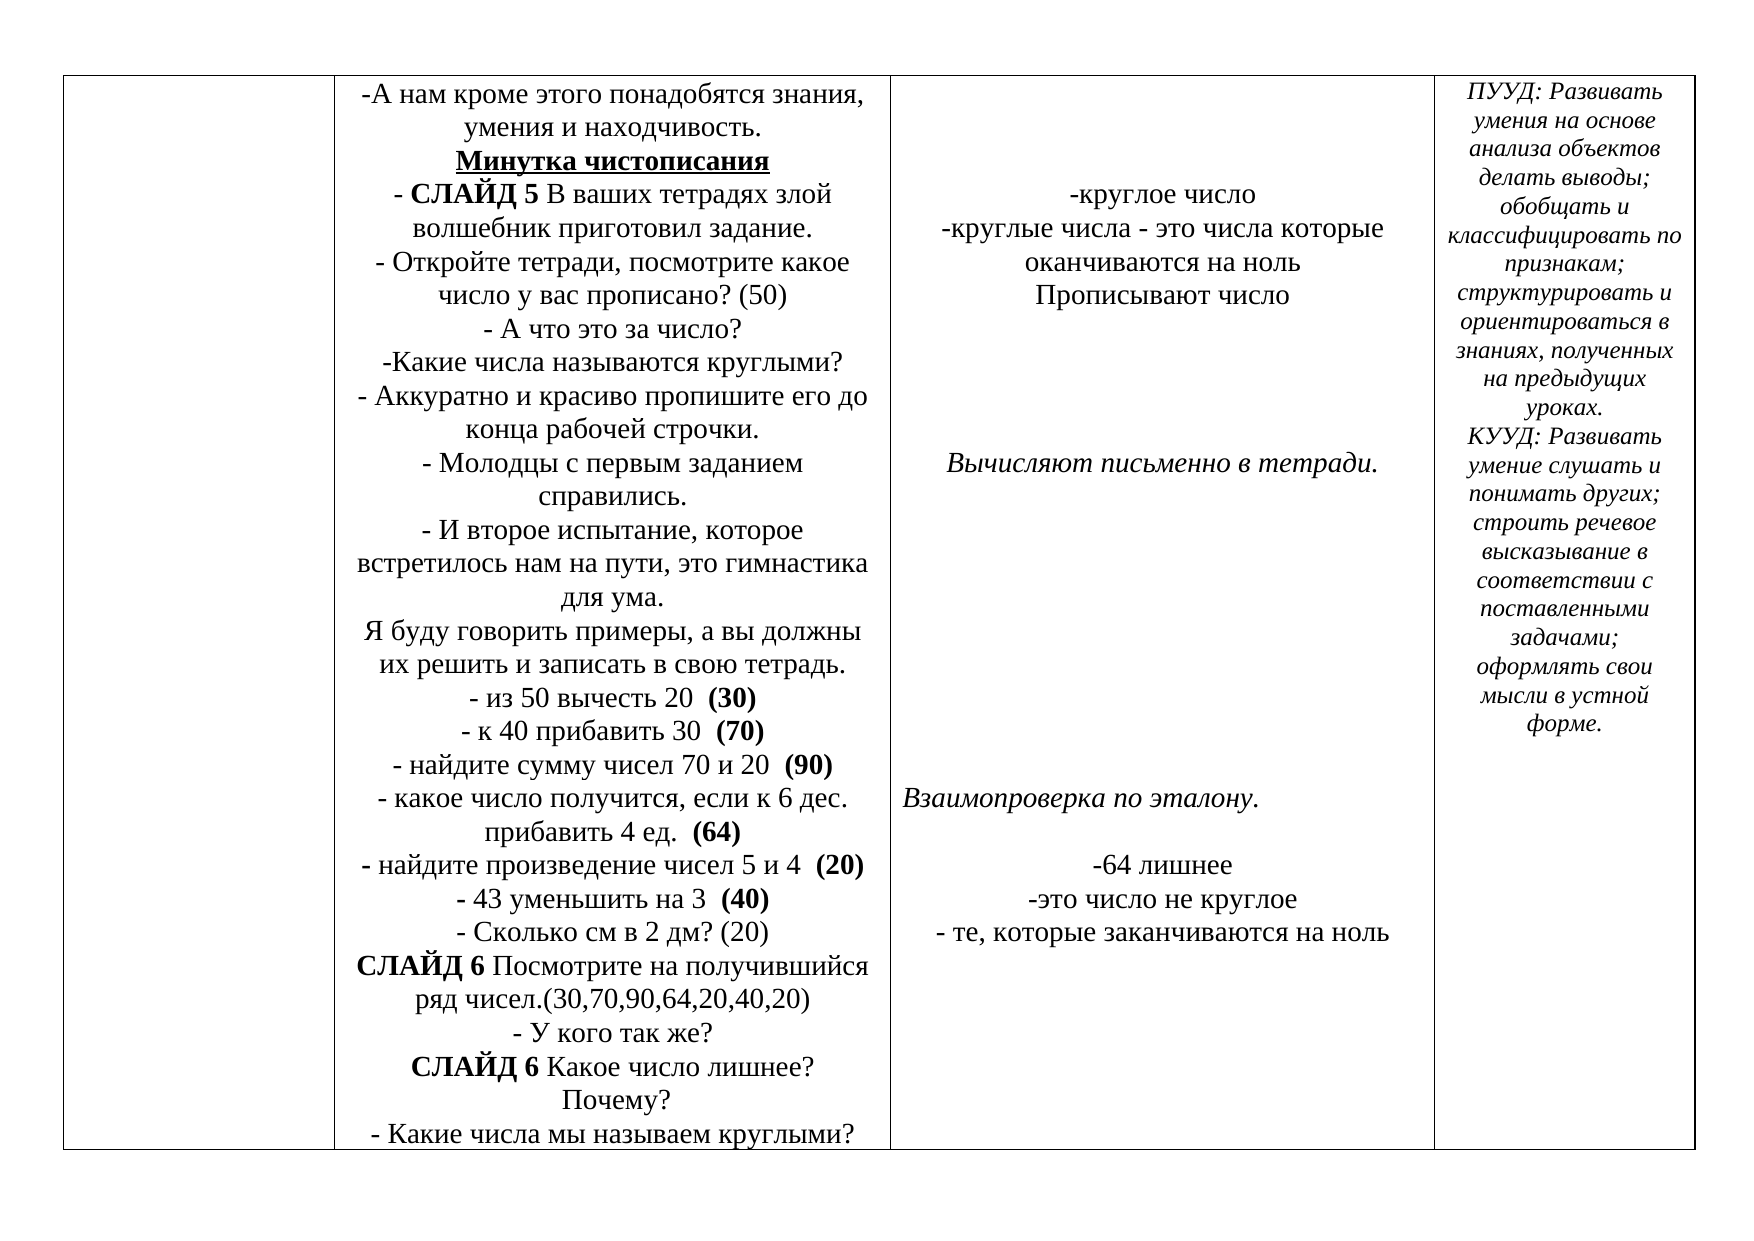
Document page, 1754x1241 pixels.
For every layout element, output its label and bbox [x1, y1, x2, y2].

table_cell [1435, 76, 1694, 1149]
table_cell [335, 76, 890, 1149]
table_cell [64, 76, 334, 1149]
table_cell [891, 76, 1434, 1149]
